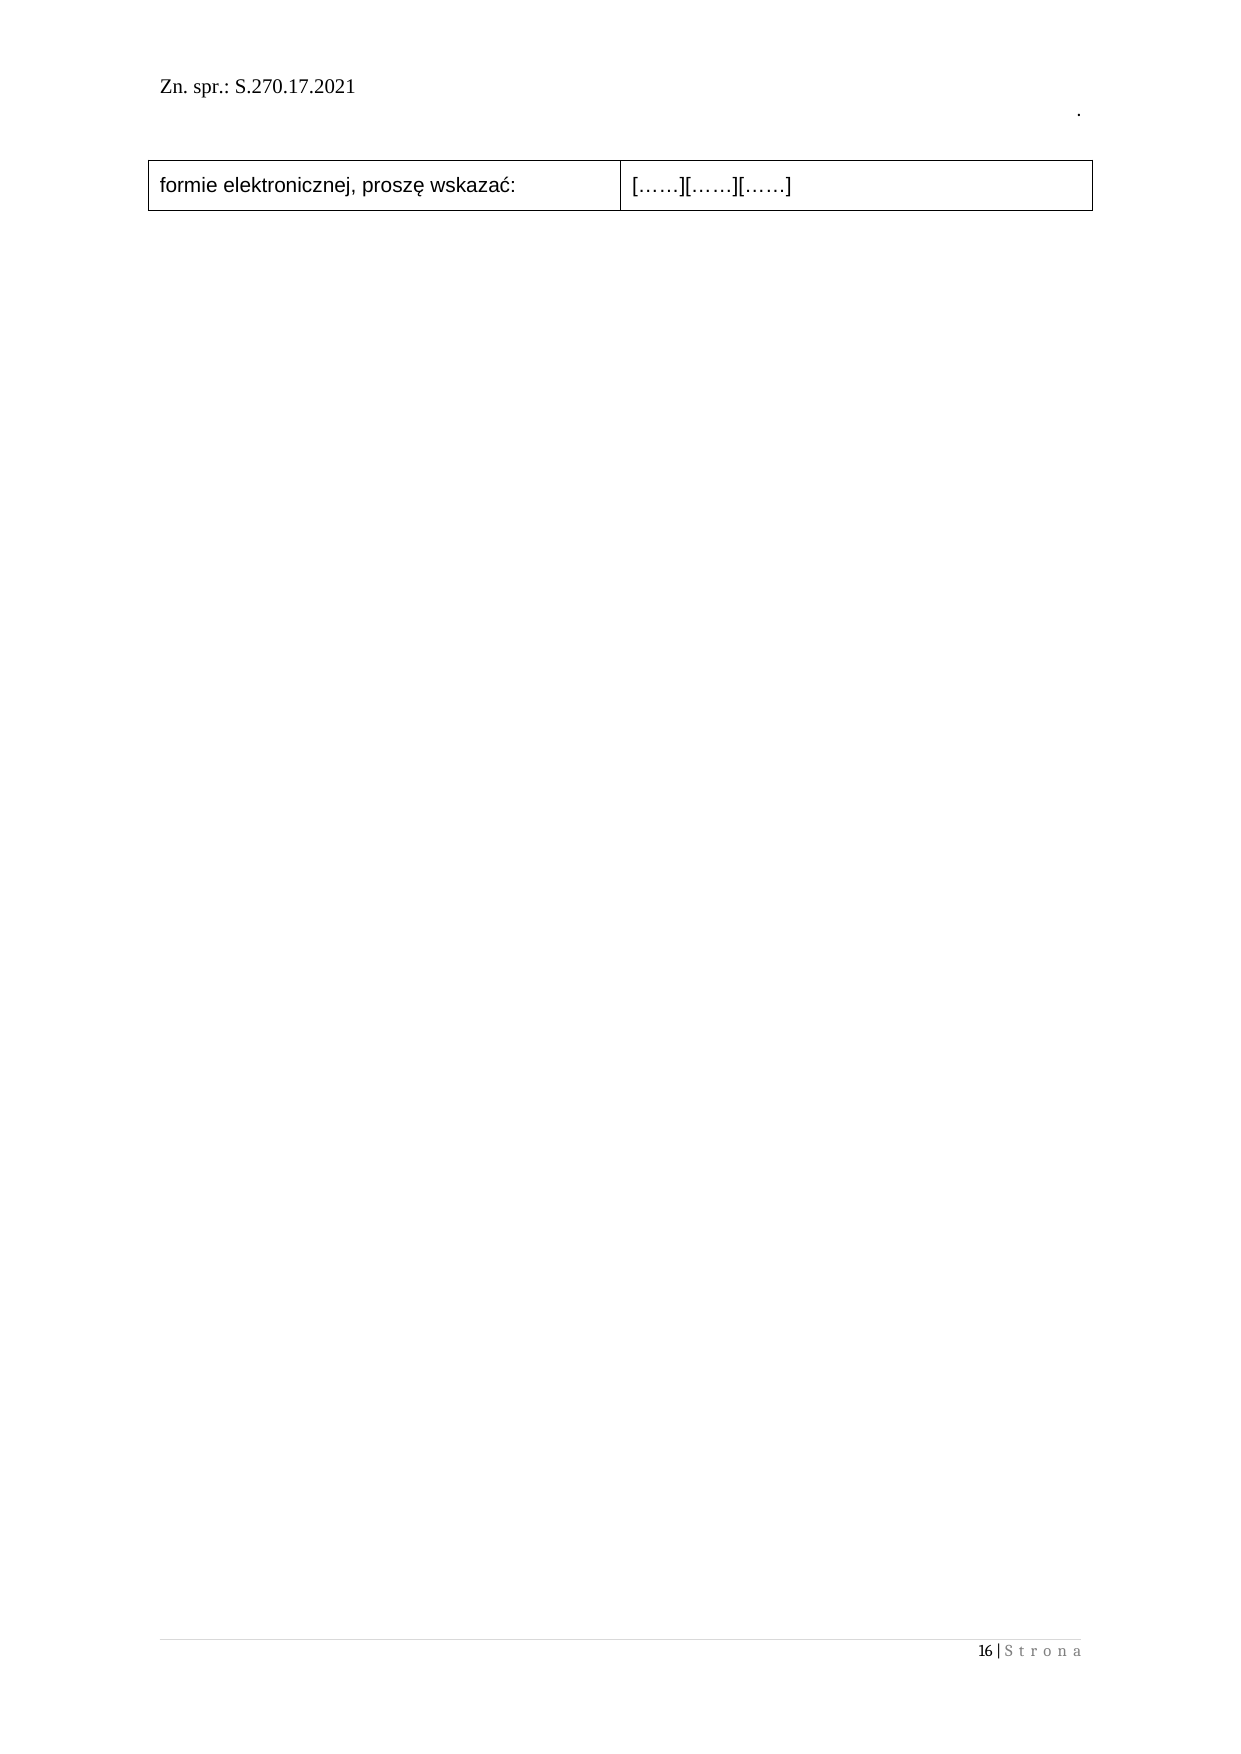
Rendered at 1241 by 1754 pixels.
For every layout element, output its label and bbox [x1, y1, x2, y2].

table_cell [621, 161, 1092, 209]
table_cell [149, 161, 620, 209]
